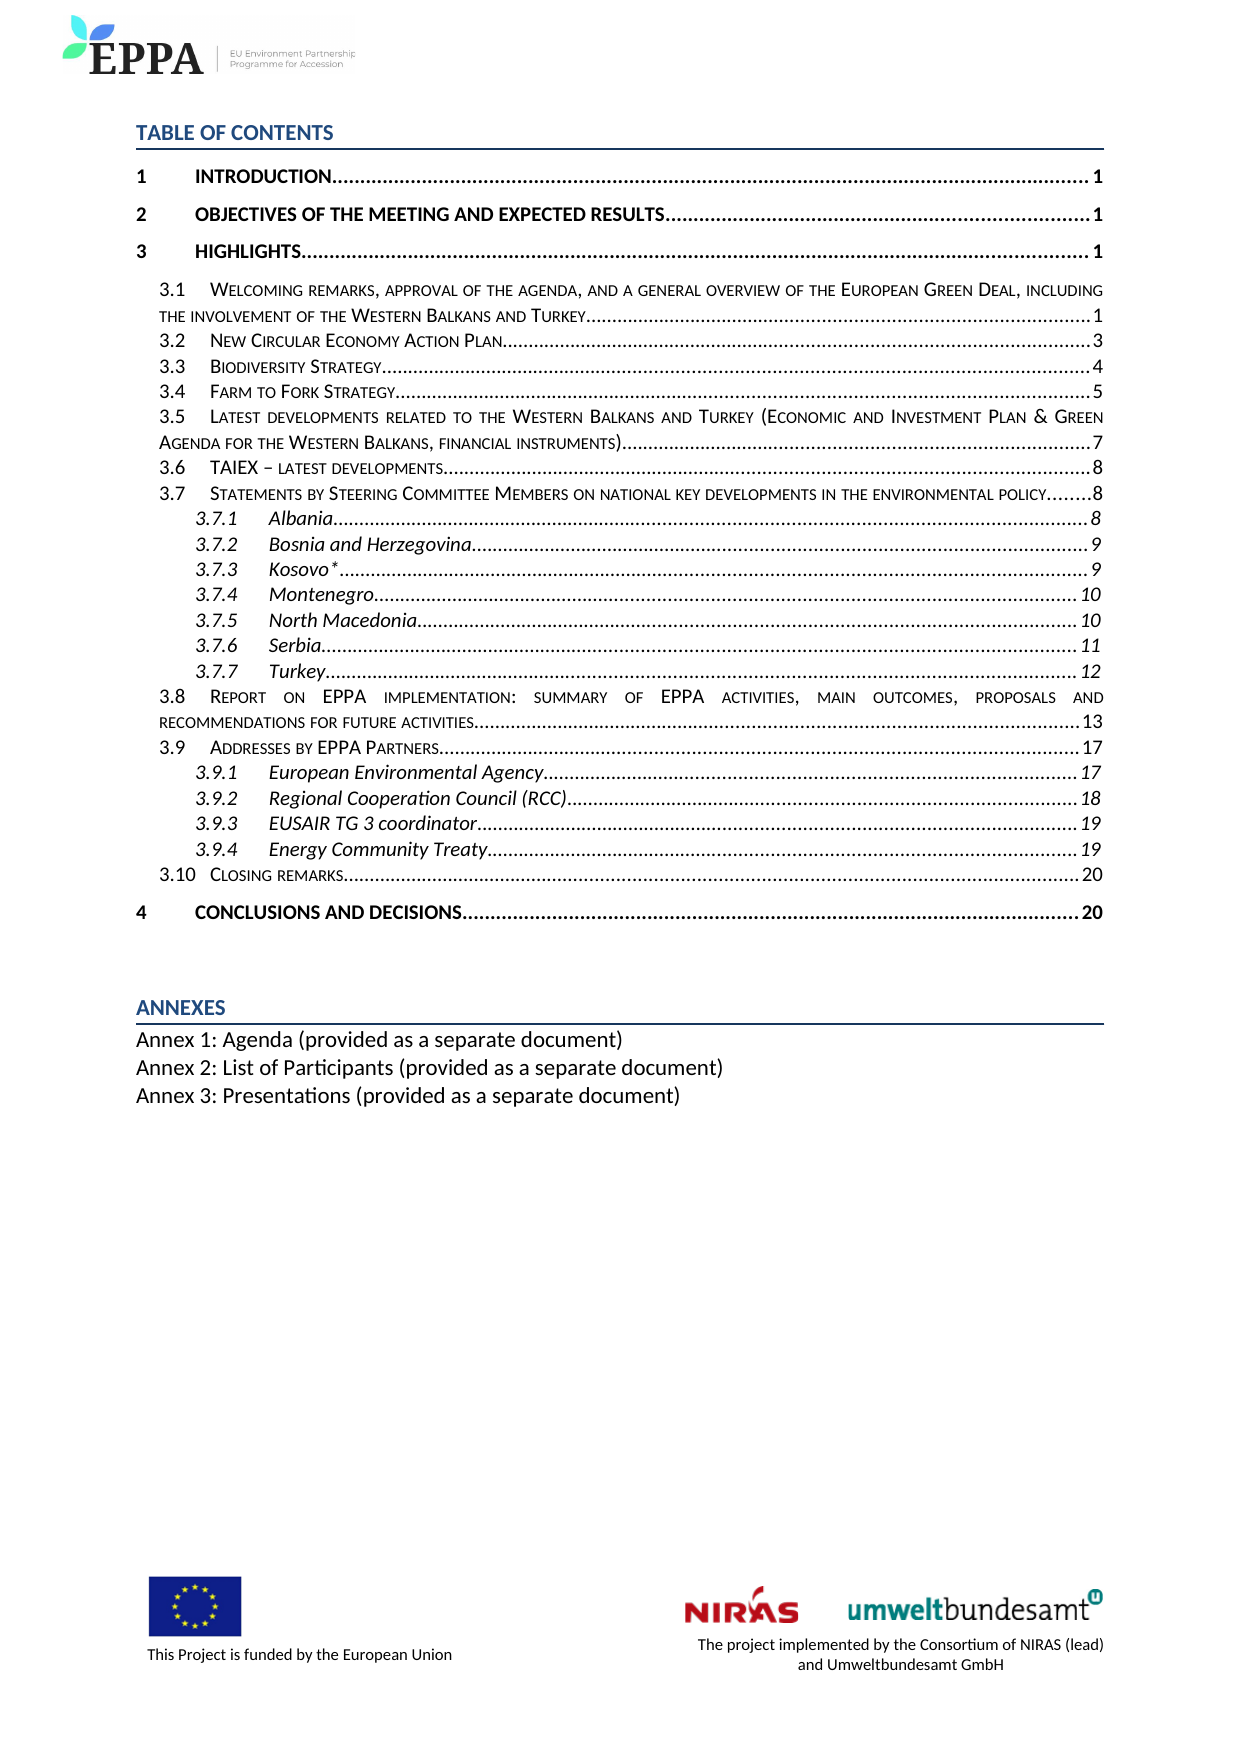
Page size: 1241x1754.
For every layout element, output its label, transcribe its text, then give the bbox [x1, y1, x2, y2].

picture [62, 15, 356, 74]
text 3 Highlights 1 [136, 239, 1104, 264]
text 3.7.5 North Macedonia 10 [195, 607, 1104, 632]
text 3.5 Latest developments related to the Western Balkans and Turkey (Economic and Investment Plan & Green Agenda for the Western Balkans, financial instruments) 7 [159, 404, 1104, 454]
text Annex 2: List of Participants (provided as a separate document) [136, 1053, 1104, 1081]
text TABLE OF CONTENTS [136, 118, 1104, 148]
text 3.7.1 Albania 8 [195, 505, 1104, 531]
text Annex 3: Presentations (provided as a separate document) [136, 1081, 1104, 1109]
text 3.9.1 European Environmental Agency 17 [195, 759, 1104, 785]
text 3.7.4 Montenegro 10 [195, 582, 1104, 607]
text 3.7.6 Serbia 11 [195, 632, 1104, 658]
picture [147, 1575, 243, 1638]
text 3.7.2 Bosnia and Herzegovina 9 [195, 531, 1104, 556]
picture [685, 1586, 799, 1623]
text 3.6 TAIEX – latest developments 8 [159, 454, 1104, 480]
text 3.4 Farm to Fork Strategy 5 [159, 378, 1104, 404]
text 3.2 New Circular Economy Action Plan 3 [159, 327, 1104, 353]
text 3.1 Welcoming remarks, approval of the agenda, and a general overview of the European Green Deal, including the involvement of the Western Balkans and Turkey 1 [159, 277, 1104, 327]
text 1 Introduction 1 [136, 163, 1104, 188]
text Annex 1: Agenda (provided as a separate document) [136, 1025, 1104, 1053]
text 3.9.4 Energy Community Treaty 19 [195, 836, 1104, 861]
text 2 Objectives of the meeting and expected results 1 [136, 201, 1104, 226]
text 3.7.3 Kosovo* 9 [195, 556, 1104, 582]
text 3.7 Statements by Steering Committee Members on national key developments in the environmental policy 8 [159, 480, 1104, 505]
text 3.3 Biodiversity Strategy 4 [159, 353, 1104, 378]
text 3.9 Addresses by EPPA Partners 17 [159, 734, 1104, 759]
text 3.8 Report on EPPA implementation: summary of EPPA activities, main outcomes, proposals and recommendations for future activities 13 [159, 683, 1104, 734]
text 3.10 Closing remarks 20 [159, 861, 1104, 887]
text ANNEXES [136, 993, 1104, 1023]
text 3.9.2 Regional Cooperation Council (RCC) 18 [195, 785, 1104, 810]
text 4 Conclusions and decisions 20 [136, 899, 1104, 924]
picture [848, 1589, 1103, 1620]
text 3.7.7 Turkey 12 [195, 658, 1104, 683]
text 3.9.3 EUSAIR TG 3 coordinator 19 [195, 810, 1104, 836]
